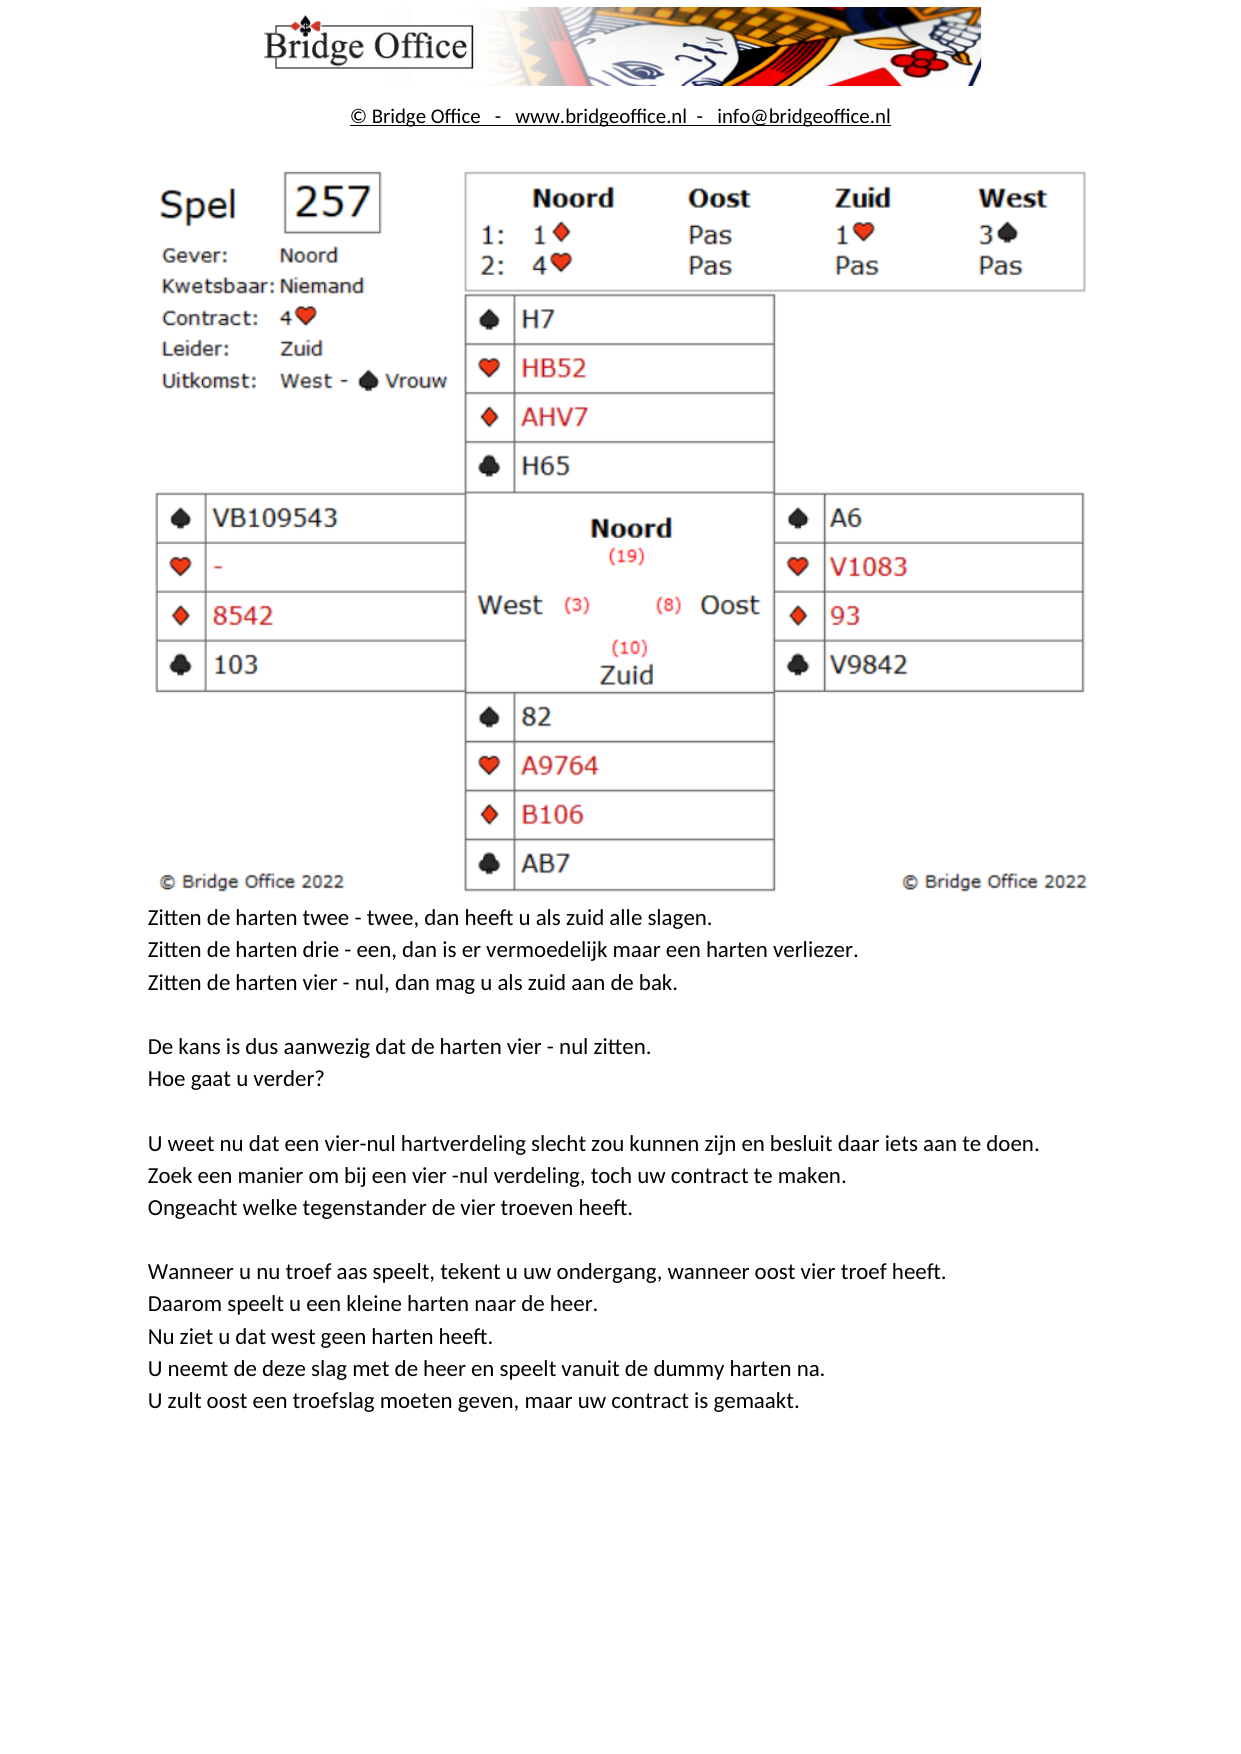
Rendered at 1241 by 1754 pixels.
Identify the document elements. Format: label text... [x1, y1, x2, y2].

text Hoe gaat u verder? [148, 1064, 1093, 1092]
picture [237, 7, 980, 85]
text Nu ziet u dat west geen harten heeft. [148, 1322, 1093, 1350]
text U neemt de deze slag met de heer en speelt vanuit de dummy harten na. [148, 1354, 1093, 1382]
text Daarom speelt u een kleine harten naar de heer. [148, 1289, 1093, 1318]
picture [147, 160, 1093, 900]
text Wanneer u nu troef aas speelt, tekent u uw ondergang, wanneer oost vier troef heeft. [148, 1257, 1093, 1285]
text Ongeacht welke tegenstander de vier troeven heeft. [148, 1193, 1093, 1221]
text Zoek een manier om bij een vier -nul verdeling, toch uw contract te maken. [148, 1161, 1093, 1189]
text Zitten de harten drie - een, dan is er vermoedelijk maar een harten verliezer. [148, 936, 1093, 963]
text Zitten de harten vier - nul, dan mag u als zuid aan de bak. [148, 968, 1093, 996]
text U zult oost een troefslag moeten geven, maar uw contract is gemaakt. [148, 1386, 1093, 1414]
text Zitten de harten twee - twee, dan heeft u als zuid alle slagen. [148, 900, 1093, 931]
text U weet nu dat een vier-nul hartverdeling slecht zou kunnen zijn en besluit daar iets aan te doen. [148, 1129, 1093, 1157]
text De kans is dus aanwezig dat de harten vier - nul zitten. [148, 1032, 1093, 1060]
